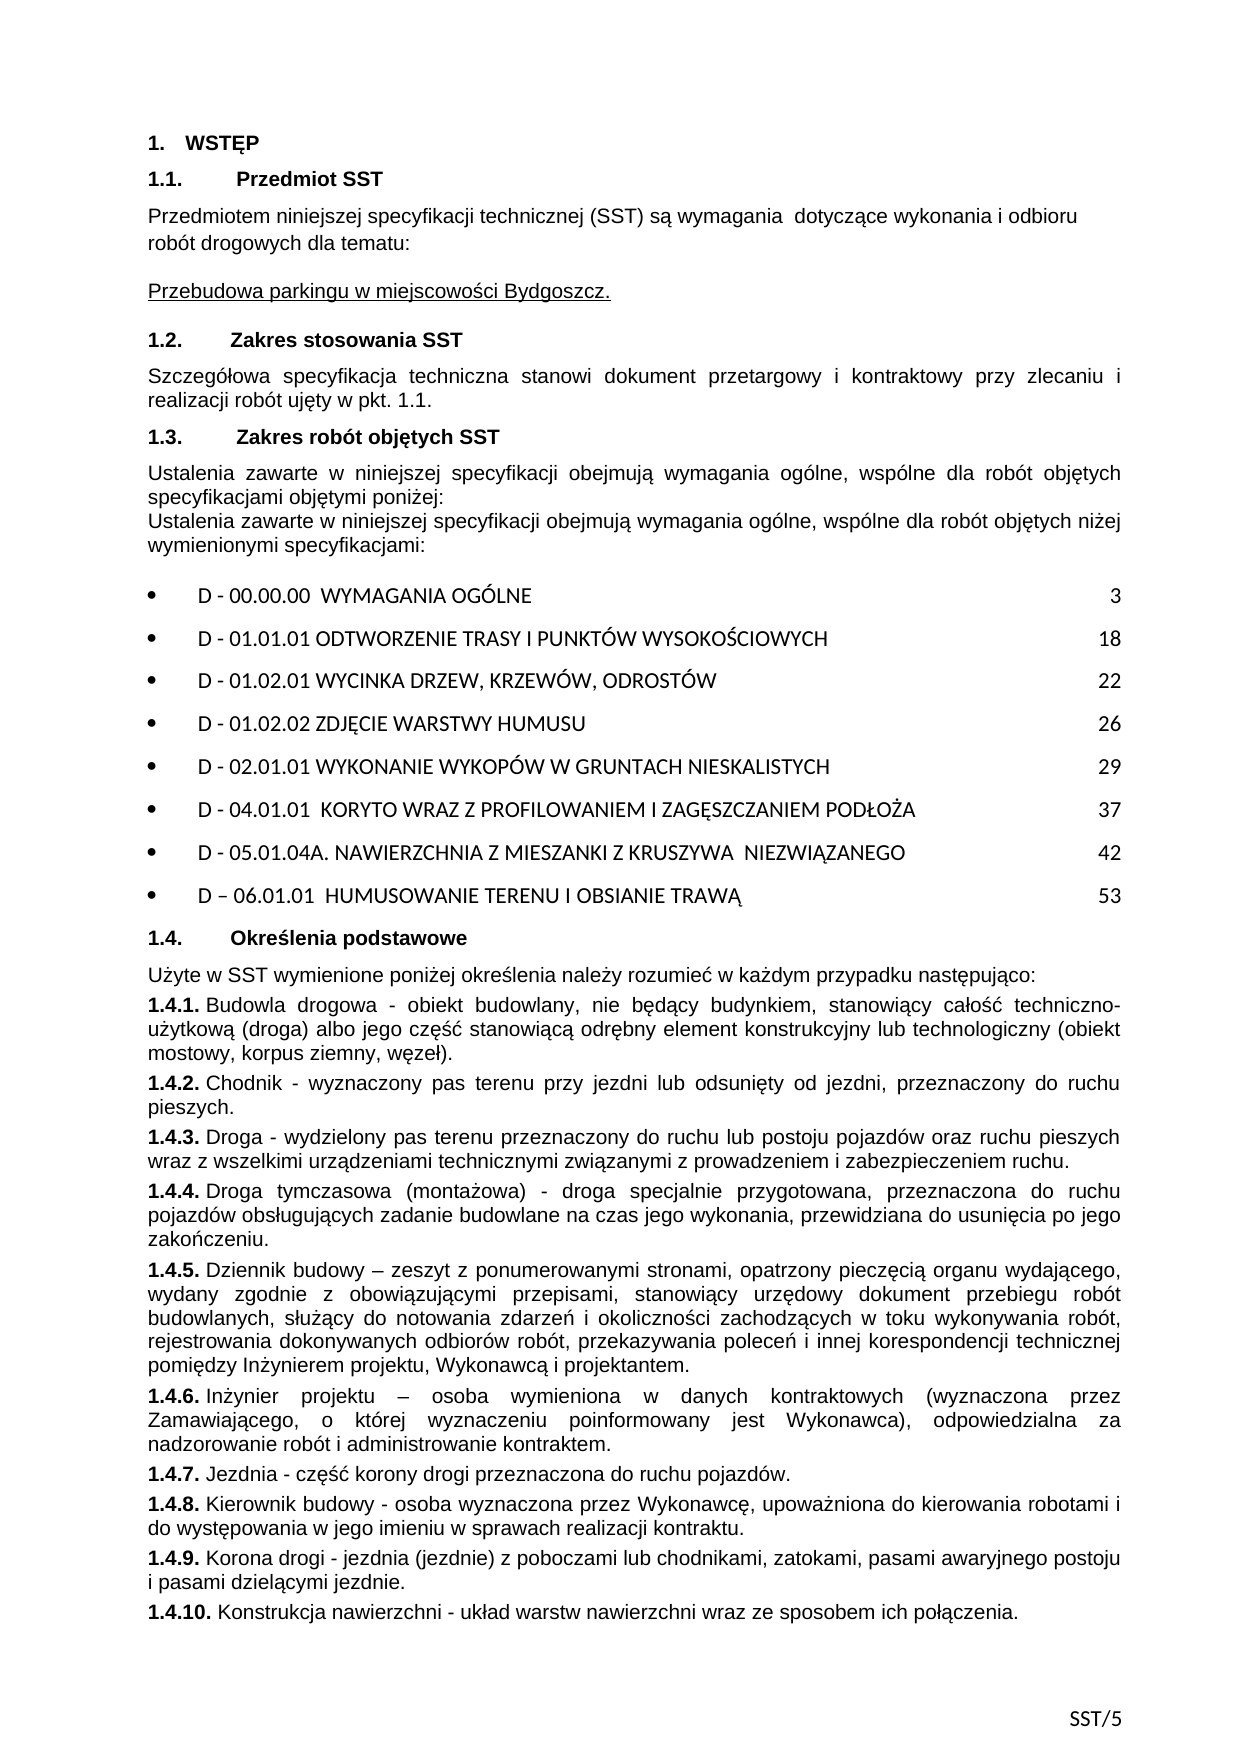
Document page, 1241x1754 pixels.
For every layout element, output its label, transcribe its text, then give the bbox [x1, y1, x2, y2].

list Budowla drogowa - obiekt budowlany, nie będący budynkiem, stanowiący całość techniczno-użytkową (droga) albo jego część stanowiącą odrębny element konstrukcyjny lub technologiczny (obiekt mostowy, korpus ziemny, węzeł). [148, 993, 1122, 1065]
subtitle WSTĘP [148, 131, 1122, 154]
list Kierownik budowy - osoba wyznaczona przez Wykonawcę, upoważniona do kierowania robotami i do występowania w jego imieniu w sprawach realizacji kontraktu. [148, 1492, 1122, 1540]
subtitle Zakres robót objętych SST [148, 424, 1122, 448]
list Dziennik budowy – zeszyt z ponumerowanymi stronami, opatrzony pieczęcią organu wydającego, wydany zgodnie z obowiązującymi przepisami, stanowiący urzędowy dokument przebiegu robót budowlanych, służący do notowania zdarzeń i okoliczności zachodzących w toku wykonywania robót, rejestrowania dokonywanych odbiorów robót, przekazywania poleceń i innej korespondencji technicznej pomiędzy Inżynierem projektu, Wykonawcą i projektantem. [148, 1257, 1122, 1377]
text  D - 01.02.02 ZDJĘCIE WARSTWY HUMUSU 26 [148, 709, 1122, 738]
subtitle Przedmiot SST [148, 167, 1122, 191]
text Szczegółowa specyfikacja techniczna stanowi dokument przetargowy i kontraktowy przy zlecaniu i realizacji robót ujęty w pkt. 1.1. [148, 364, 1122, 412]
text  D - 02.01.01 WYKONANIE WYKOPÓW W GRUNTACH NIESKALISTYCH 29 [148, 752, 1122, 781]
text Użyte w SST wymienione poniżej określenia należy rozumieć w każdym przypadku następująco: [148, 963, 1122, 987]
subtitle Określenia podstawowe [148, 926, 1122, 950]
text Przedmiotem niniejszej specyfikacji technicznej (SST) są wymagania dotyczące wykonania i odbioru robót drogowych dla tematu: [148, 203, 1122, 255]
subtitle Zakres stosowania SST [148, 328, 1122, 352]
list Chodnik - wyznaczony pas terenu przy jezdni lub odsunięty od jezdni, przeznaczony do ruchu pieszych. [148, 1071, 1122, 1119]
list Jezdnia - część korony drogi przeznaczona do ruchu pojazdów. [148, 1462, 1122, 1486]
list Droga - wydzielony pas terenu przeznaczony do ruchu lub postoju pojazdów oraz ruchu pieszych wraz z wszelkimi urządzeniami technicznymi związanymi z prowadzeniem i zabezpieczeniem ruchu. [148, 1125, 1122, 1173]
list Inżynier projektu – osoba wymieniona w danych kontraktowych (wyznaczona przez Zamawiającego, o której wyznaczeniu poinformowany jest Wykonawca), odpowiedzialna za nadzorowanie robót i administrowanie kontraktem. [148, 1383, 1122, 1455]
text  D – 06.01.01 HUMUSOWANIE TERENU I OBSIANIE TRAWĄ 53 [148, 881, 1122, 909]
list Konstrukcja nawierzchni - układ warstw nawierzchni wraz ze sposobem ich połączenia. [148, 1600, 1122, 1624]
text  D - 01.02.01 WYCINKA DRZEW, KRZEWÓW, ODROSTÓW 22 [148, 667, 1122, 695]
text Przebudowa parkingu w miejscowości Bydgoszcz. [148, 279, 1122, 303]
text Ustalenia zawarte w niniejszej specyfikacji obejmują wymagania ogólne, wspólne dla robót objętych specyfikacjami objętymi poniżej: [148, 461, 1122, 509]
text  D - 01.01.01 ODTWORZENIE TRASY I PUNKTÓW WYSOKOŚCIOWYCH 18 [148, 624, 1122, 652]
text  D - 04.01.01 KORYTO WRAZ Z PROFILOWANIEM I ZAGĘSZCZANIEM PODŁOŻA 37 [148, 795, 1122, 823]
text Ustalenia zawarte w niniejszej specyfikacji obejmują wymagania ogólne, wspólne dla robót objętych niżej wymienionymi specyfikacjami: [148, 509, 1122, 557]
text  D - 00.00.00 WYMAGANIA OGÓLNE 3 [148, 581, 1122, 609]
text  D - 05.01.04A. NAWIERZCHNIA Z MIESZANKI Z KRUSZYWA NIEZWIĄZANEGO 42 [148, 838, 1122, 866]
list Droga tymczasowa (montażowa) - droga specjalnie przygotowana, przeznaczona do ruchu pojazdów obsługujących zadanie budowlane na czas jego wykonania, przewidziana do usunięcia po jego zakończeniu. [148, 1179, 1122, 1251]
list Korona drogi - jezdnia (jezdnie) z poboczami lub chodnikami, zatokami, pasami awaryjnego postoju i pasami dzielącymi jezdnie. [148, 1546, 1122, 1594]
